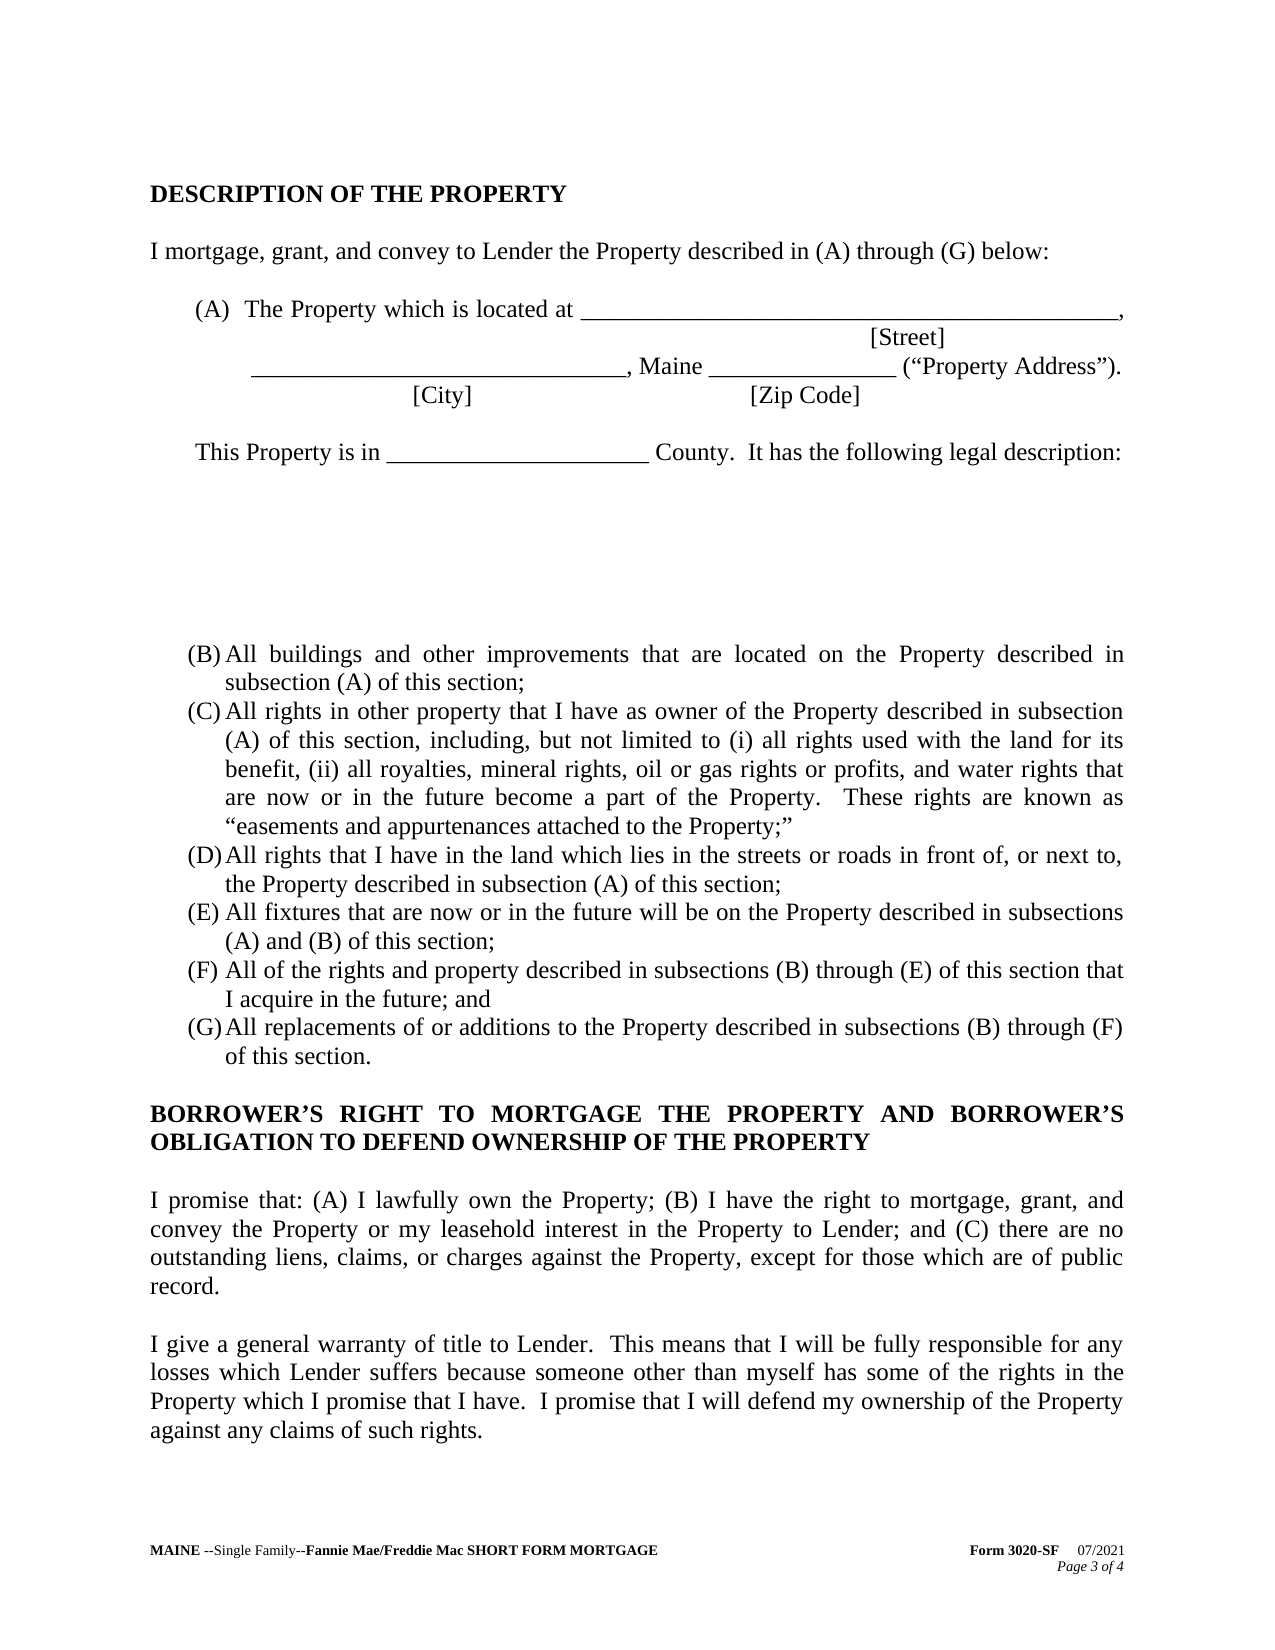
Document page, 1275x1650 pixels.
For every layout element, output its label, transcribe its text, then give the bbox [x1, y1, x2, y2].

text BORROWER’S RIGHT TO MORTGAGE THE PROPERTY AND BORROWER’S OBLIGATION TO DEFEND OWNERSHIP OF THE PROPERTY [150, 1099, 1125, 1156]
text I give a general warranty of title to Lender. This means that I will be fully responsible for any losses which Lender suffers because someone other than myself has some of the rights in the Property which I promise that I have. I promise that I will defend my ownership of the Property against any claims of such rights. [150, 1329, 1125, 1444]
text [City] [Zip Code] [150, 380, 1125, 409]
text DESCRIPTION OF THE PROPERTY [150, 179, 1125, 207]
text (D) All rights that I have in the land which lies in the streets or roads in front of, or next to, the Property described in subsection (A) of this section; [187, 840, 1125, 897]
text (G) All replacements of or additions to the Property described in subsections (B) through (F) of this section. [187, 1012, 1125, 1070]
text (F) All of the rights and property described in subsections (B) through (E) of this section that I acquire in the future; and [187, 955, 1125, 1012]
text This Property is in _____________________ County. It has the following legal description: [195, 437, 1125, 466]
text I mortgage, grant, and convey to Lender the Property described in (A) through (G) below: [150, 236, 1125, 265]
text (C) All rights in other property that I have as owner of the Property described in subsection (A) of this section, including, but not limited to (i) all rights used with the land for its benefit, (ii) all royalties, mineral rights, oil or gas rights or profits, and water rights that are now or in the future become a part of the Property. These rights are known as “easements and appurtenances attached to the Property;” [187, 696, 1125, 840]
text I promise that: (A) I lawfully own the Property; (B) I have the right to mortgage, grant, and convey the Property or my leasehold interest in the Property to Lender; and (C) there are no outstanding liens, claims, or charges against the Property, except for those which are of public record. [150, 1185, 1125, 1300]
text (B) All buildings and other improvements that are located on the Property described in subsection (A) of this section; [187, 639, 1125, 696]
text ______________________________, Maine _______________ (“Property Address”). [150, 351, 1125, 380]
text (A) The Property which is located at ___________________________________________, [Street] [150, 294, 1125, 351]
text (E) All fixtures that are now or in the future will be on the Property described in subsections (A) and (B) of this section; [187, 897, 1125, 955]
